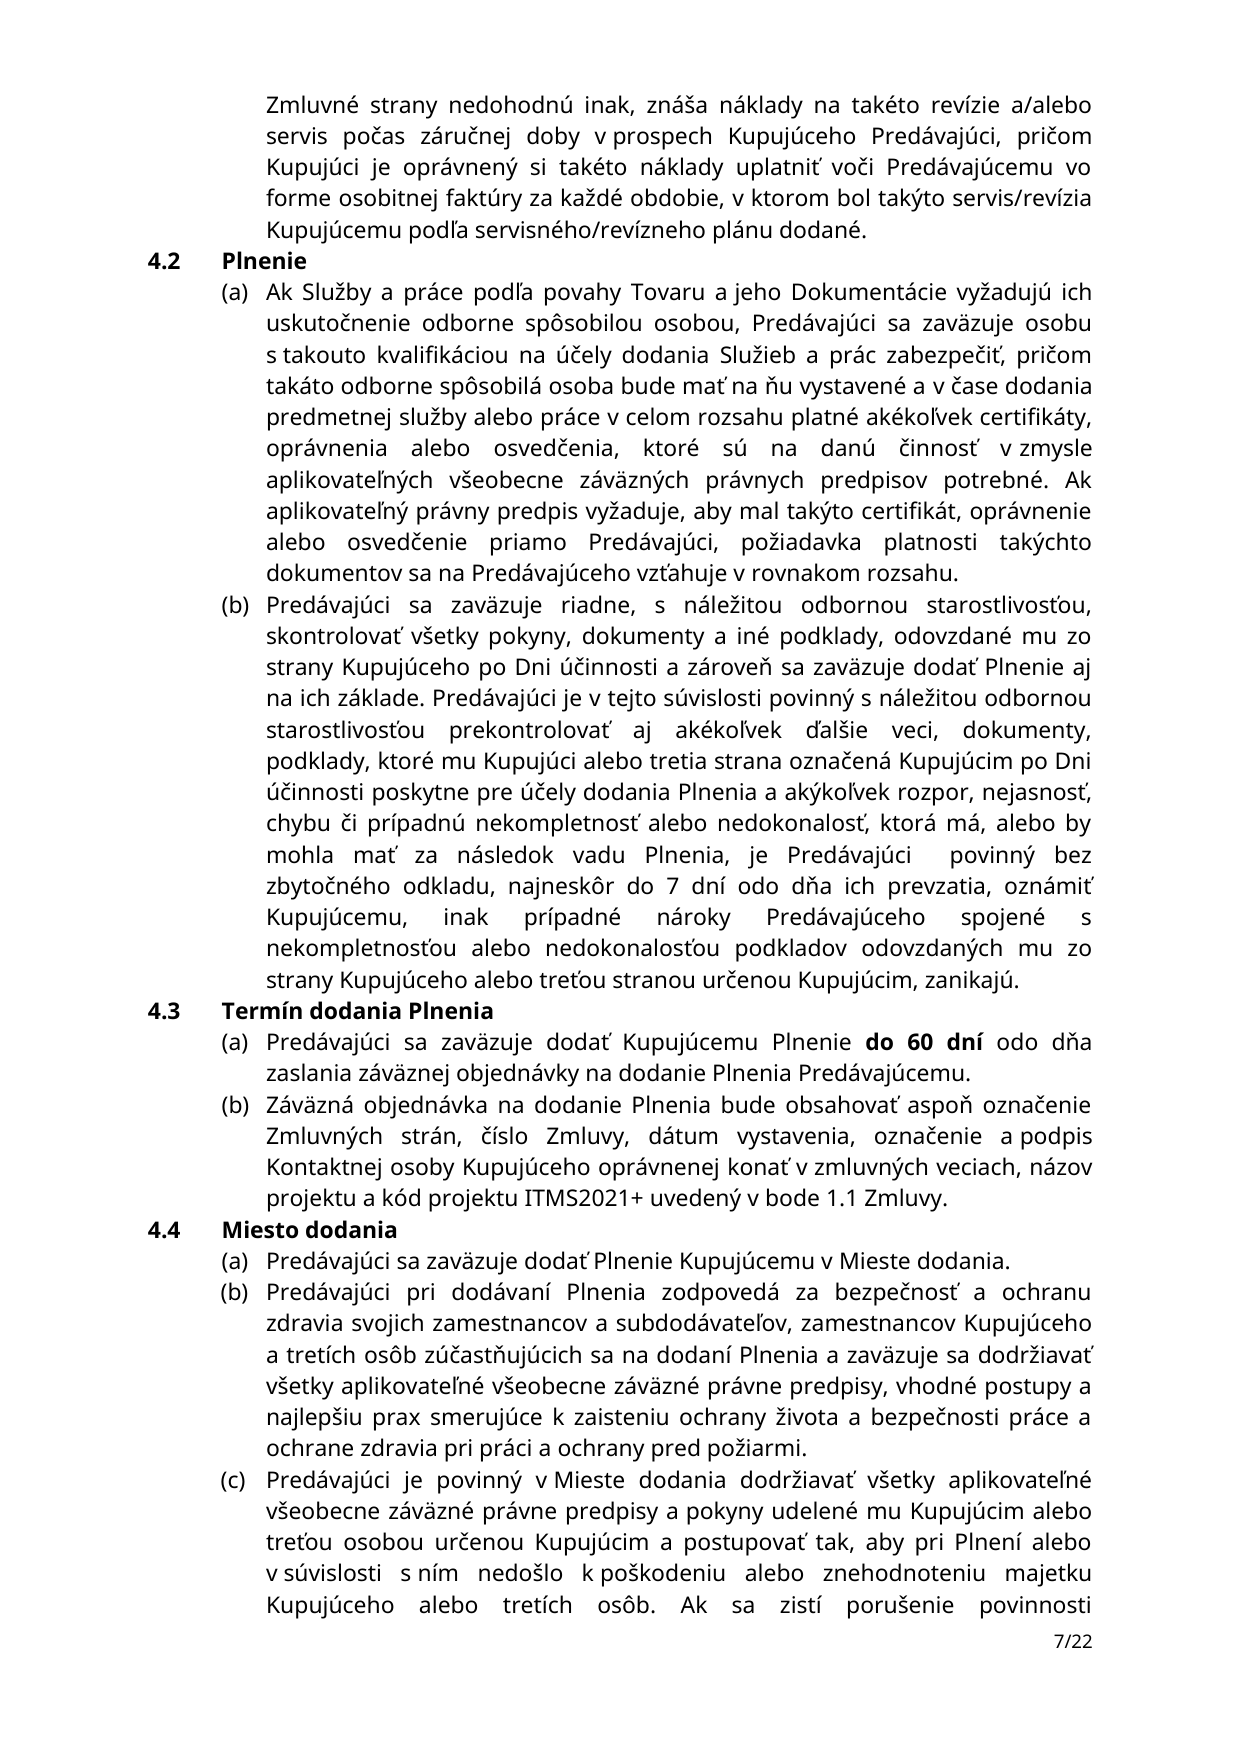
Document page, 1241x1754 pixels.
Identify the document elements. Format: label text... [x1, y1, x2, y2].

text (b) Záväzná objednávka na dodanie Plnenia bude obsahovať aspoň označenie Zmluvných strán, číslo Zmluvy, dátum vystavenia, označenie a podpis Kontaktnej osoby Kupujúceho oprávnenej konať v zmluvných veciach, názov projektu a kód projektu ITMS2021+ uvedený v bode 1.1 Zmluvy. [221, 1089, 1093, 1214]
text (a) Ak Služby a práce podľa povahy Tovaru a jeho Dokumentácie vyžadujú ich uskutočnenie odborne spôsobilou osobou, Predávajúci sa zaväzuje osobu s takouto kvalifikáciou na účely dodania Služieb a prác zabezpečiť, pričom takáto odborne spôsobilá osoba bude mať na ňu vystavené a v čase dodania predmetnej služby alebo práce v celom rozsahu platné akékoľvek certifikáty, oprávnenia alebo osvedčenia, ktoré sú na danú činnosť v zmysle aplikovateľných všeobecne záväzných právnych predpisov potrebné. Ak aplikovateľný právny predpis vyžaduje, aby mal takýto certifikát, oprávnenie alebo osvedčenie priamo Predávajúci, požiadavka platnosti takýchto dokumentov sa na Predávajúceho vzťahuje v rovnakom rozsahu. [221, 276, 1093, 589]
text 4.4 Miesto dodania [148, 1214, 1093, 1245]
text (a) Predávajúci sa zaväzuje dodať Kupujúcemu Plnenie do 60 dní odo dňa zaslania záväznej objednávky na dodanie Plnenia Predávajúcemu. [221, 1026, 1093, 1089]
text (b) Predávajúci sa zaväzuje riadne, s náležitou odbornou starostlivosťou, skontrolovať všetky pokyny, dokumenty a iné podklady, odovzdané mu zo strany Kupujúceho po Dni účinnosti a zároveň sa zaväzuje dodať Plnenie aj na ich základe. Predávajúci je v tejto súvislosti povinný s náležitou odbornou starostlivosťou prekontrolovať aj akékoľvek ďalšie veci, dokumenty, podklady, ktoré mu Kupujúci alebo tretia strana označená Kupujúcim po Dni účinnosti poskytne pre účely dodania Plnenia a akýkoľvek rozpor, nejasnosť, chybu či prípadnú nekompletnosť alebo nedokonalosť, ktorá má, alebo by mohla mať za následok vadu Plnenia, je Predávajúci povinný bez zbytočného odkladu, najneskôr do 7 dní odo dňa ich prevzatia, oznámiť Kupujúcemu, inak prípadné nároky Predávajúceho spojené s nekompletnosťou alebo nedokonalosťou podkladov odovzdaných mu zo strany Kupujúceho alebo treťou stranou určenou Kupujúcim, zanikajú. [221, 589, 1093, 995]
list Predávajúci pri dodávaní Plnenia zodpovedá za bezpečnosť a ochranu zdravia svojich zamestnancov a subdodávateľov, zamestnancov Kupujúceho a tretích osôb zúčastňujúcich sa na dodaní Plnenia a zaväzuje sa dodržiavať všetky aplikovateľné všeobecne záväzné právne predpisy, vhodné postupy a najlepšiu prax smerujúce k zaisteniu ochrany života a bezpečnosti práce a ochrane zdravia pri práci a ochrany pred požiarmi. [220, 1276, 1093, 1464]
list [220, 1464, 1093, 1620]
text 4.2 Plnenie [148, 245, 1093, 276]
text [266, 89, 1093, 245]
list Predávajúci sa zaväzuje dodať Plnenie Kupujúcemu v Mieste dodania. [221, 1245, 1093, 1276]
text 4.3 Termín dodania Plnenia [148, 995, 1093, 1026]
